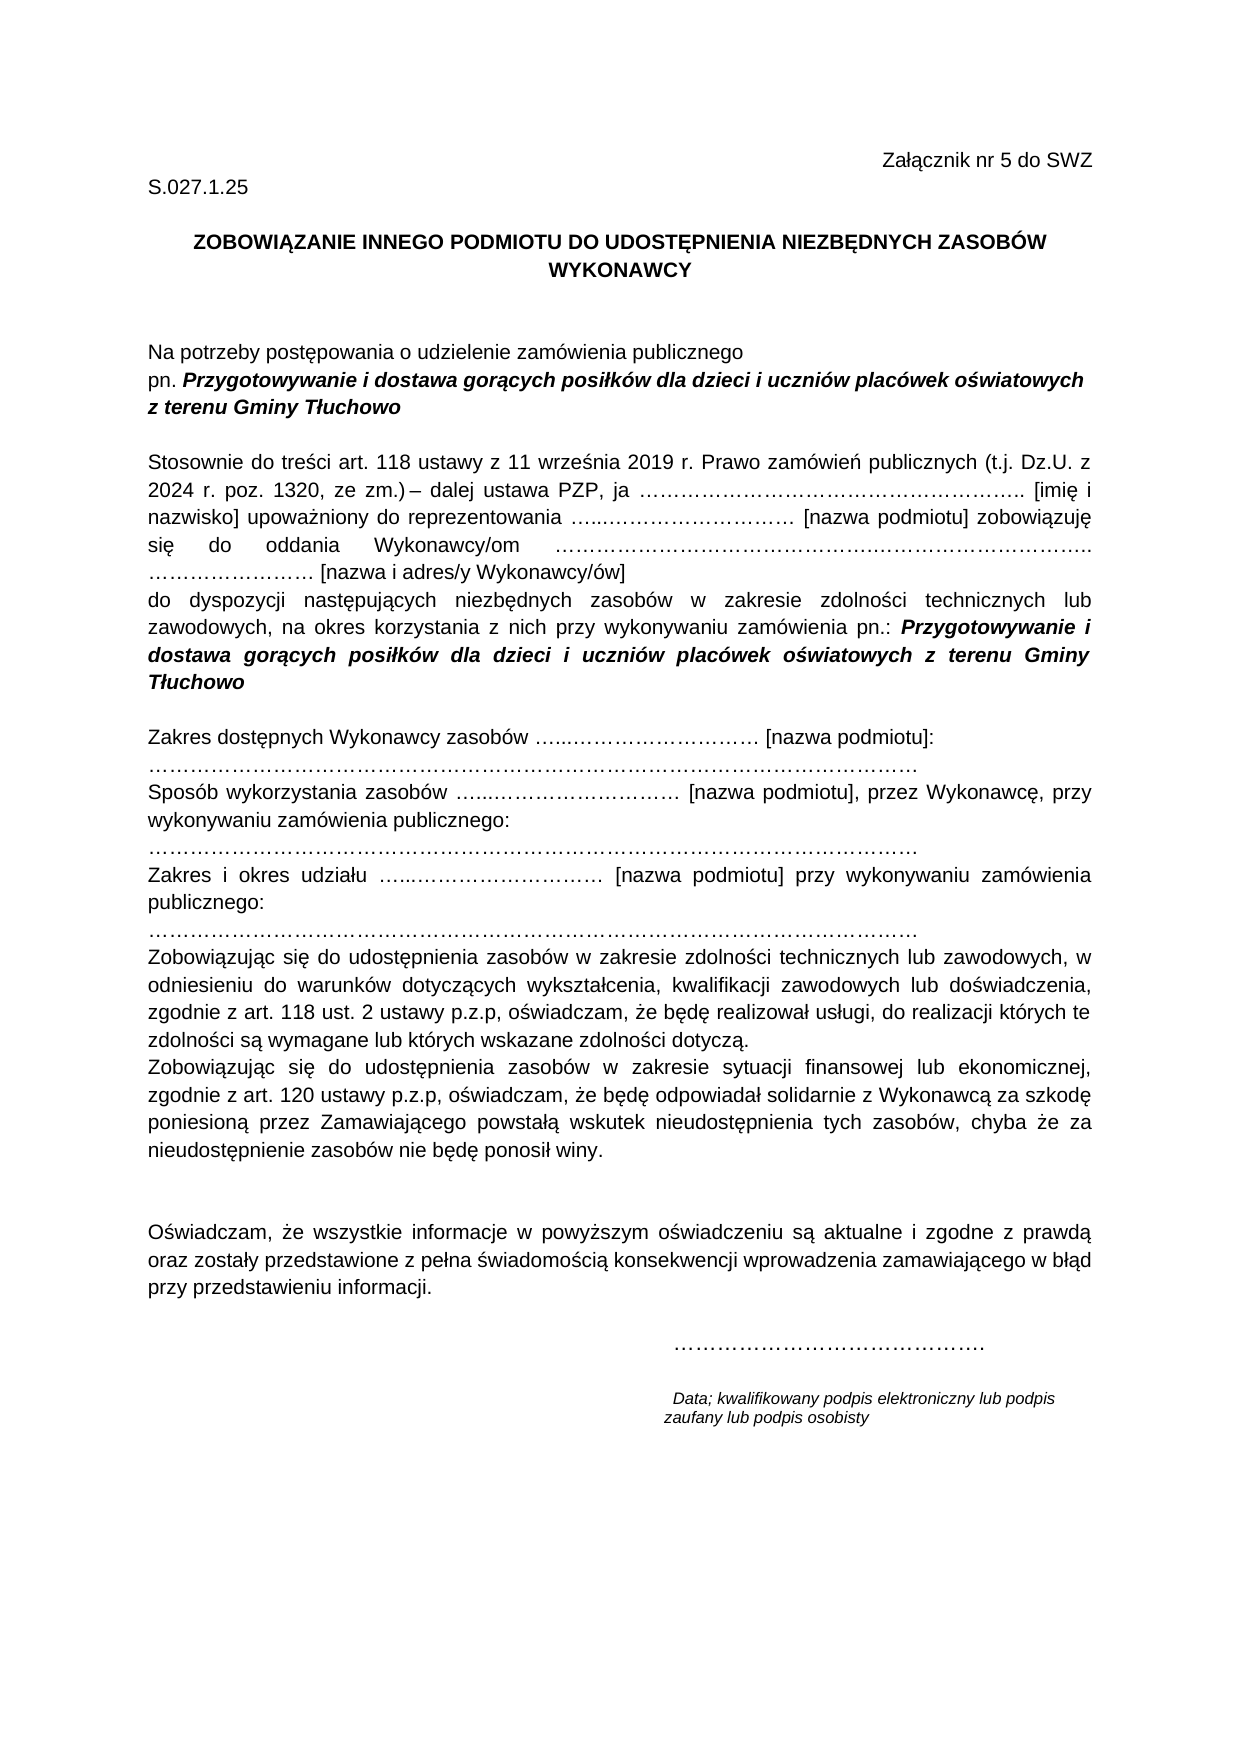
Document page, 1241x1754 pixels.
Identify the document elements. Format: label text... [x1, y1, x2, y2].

text Stosownie do treści art. 118 ustawy z 11 września 2019 r. Prawo zamówień publicznych (t.j. Dz.U. z 2024 r. poz. 1320, ze zm.) – dalej ustawa PZP, ja ……………………………………………….. [imię i nazwisko] upoważniony do reprezentowania …...……………………… [nazwa podmiotu] zobowiązuję się do oddania Wykonawcy/om ……………………………………….…………………………..…………………… [nazwa i adres/y Wykonawcy/ów] [148, 450, 1093, 584]
text Zobowiązując się do udostępnienia zasobów w zakresie zdolności technicznych lub zawodowych, w odniesieniu do warunków dotyczących wykształcenia, kwalifikacji zawodowych lub doświadczenia, zgodnie z art. 118 ust. 2 ustawy p.z.p, oświadczam, że będę realizował usługi, do realizacji których te zdolności są wymagane lub których wskazane zdolności dotyczą. [148, 945, 1093, 1052]
text ……………………………………. [148, 1330, 1093, 1355]
text Oświadczam, że wszystkie informacje w powyższym oświadczeniu są aktualne i zgodne z prawdą oraz zostały przedstawione z pełna świadomością konsekwencji wprowadzenia zamawiającego w błąd przy przedstawieniu informacji. [148, 1220, 1093, 1299]
text do dyspozycji następujących niezbędnych zasobów w zakresie zdolności technicznych lub zawodowych, na okres korzystania z nich przy wykonywaniu zamówienia pn.: Przygotowywanie i dostawa gorących posiłków dla dzieci i uczniów placówek oświatowych z terenu Gminy Tłuchowo [148, 588, 1093, 694]
text zaufany lub podpis osobisty [590, 1408, 1093, 1427]
text Sposób wykorzystania zasobów …...……………………… [nazwa podmiotu], przez Wykonawcę, przy wykonywaniu zamówienia publicznego: [148, 780, 1093, 832]
text Zakres i okres udziału …...……………………… [nazwa podmiotu] przy wykonywaniu zamówienia publicznego: [148, 863, 1093, 914]
text ………………………………………………………………………………………………… [148, 835, 1093, 859]
text Na potrzeby postępowania o udzielenie zamówienia publicznego [148, 340, 1093, 364]
text Data; kwalifikowany podpis elektroniczny lub podpis [148, 1389, 1093, 1408]
text ZOBOWIĄZANIE INNEGO PODMIOTU DO UDOSTĘPNIENIA NIEZBĘDNYCH ZASOBÓW WYKONAWCY [148, 230, 1093, 282]
text pn. Przygotowywanie i dostawa gorących posiłków dla dzieci i uczniów placówek oświatowych z terenu Gminy Tłuchowo [148, 368, 1093, 419]
text ………………………………………………………………………………………………… [148, 918, 1093, 942]
text Zakres dostępnych Wykonawcy zasobów …...……………………… [nazwa podmiotu]: [148, 725, 1093, 749]
text Załącznik nr 5 do SWZ [148, 148, 1093, 172]
text ………………………………………………………………………………………………… [148, 753, 1093, 777]
text Zobowiązując się do udostępnienia zasobów w zakresie sytuacji finansowej lub ekonomicznej, zgodnie z art. 120 ustawy p.z.p, oświadczam, że będę odpowiadał solidarnie z Wykonawcą za szkodę poniesioną przez Zamawiającego powstałą wskutek nieudostępnienia tych zasobów, chyba że za nieudostępnienie zasobów nie będę ponosił winy. [148, 1055, 1093, 1162]
text S.027.1.25 [148, 175, 1093, 199]
